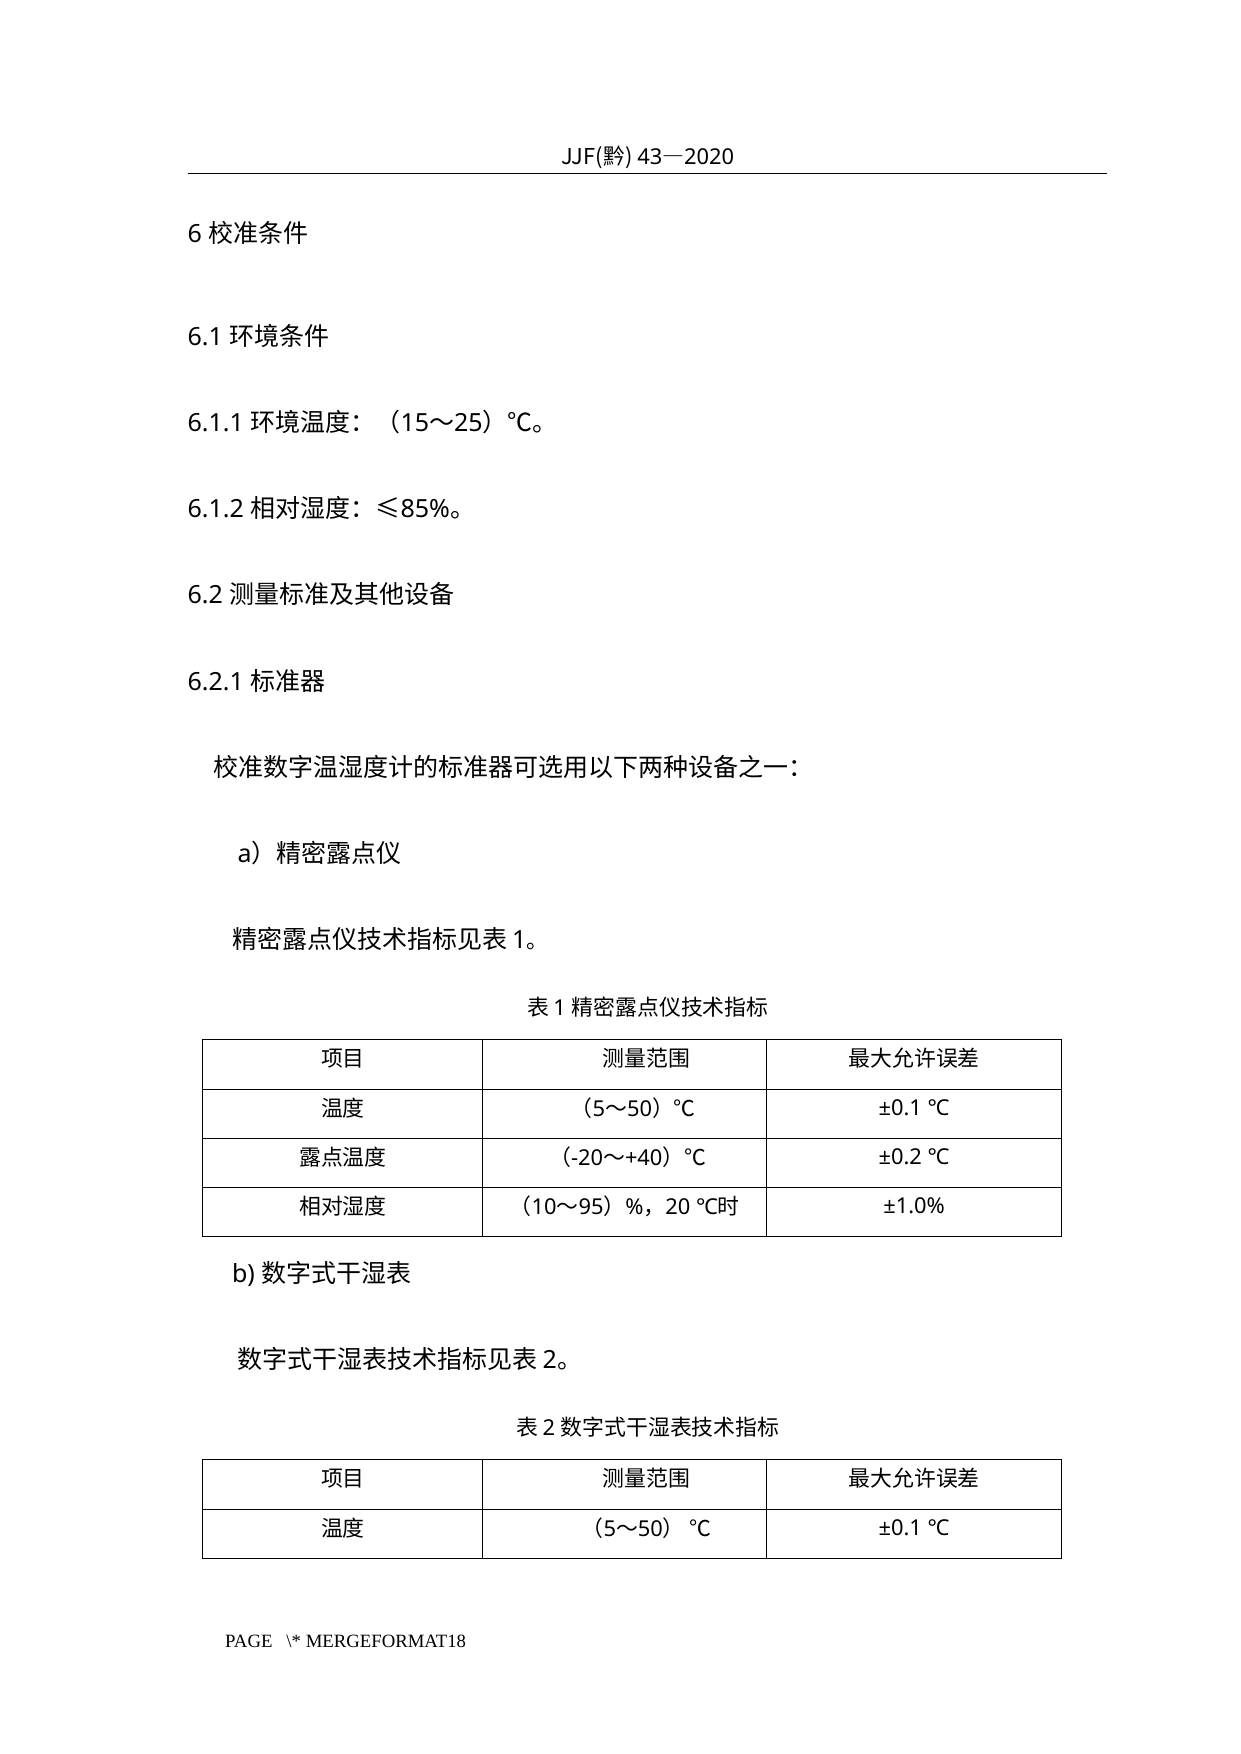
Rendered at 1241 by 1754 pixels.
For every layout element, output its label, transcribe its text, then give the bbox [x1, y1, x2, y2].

table_cell （5～50）℃ [483, 1090, 766, 1138]
table_cell 温度 [203, 1510, 482, 1558]
text 6.2.1 标准器 [187, 645, 1107, 713]
text 6.2 测量标准及其他设备 [187, 559, 1107, 627]
table_cell 相对湿度 [203, 1188, 482, 1236]
text 精密露点仪技术指标见表1。 [187, 903, 1107, 971]
text a）精密露点仪 [187, 817, 1107, 885]
table_header 最大允许误差 [767, 1460, 1061, 1508]
table_cell ±0.1 ℃ [767, 1090, 1061, 1138]
table_header 项目 [203, 1040, 482, 1088]
text 6.1 环境条件 [187, 301, 1107, 369]
text 表1 精密露点仪技术指标 [187, 989, 1107, 1023]
table_header 项目 [203, 1460, 482, 1508]
text 数字式干湿表技术指标见表2。 [187, 1323, 1107, 1391]
table_cell （10～95）%，20 ℃时 [483, 1188, 766, 1236]
text b) 数字式干湿表 [187, 1237, 1107, 1305]
table_header 测量范围 [483, 1040, 766, 1088]
table_cell ±0.1 ℃ [767, 1510, 1061, 1558]
table_header 测量范围 [483, 1460, 766, 1508]
table_cell ±0.2 ℃ [767, 1139, 1061, 1187]
table_cell ±1.0% [767, 1188, 1061, 1236]
text 6 校准条件 [187, 198, 1107, 266]
text 表2 数字式干湿表技术指标 [187, 1409, 1107, 1443]
table_cell 露点温度 [203, 1139, 482, 1187]
table_cell 温度 [203, 1090, 482, 1138]
text 6.1.1 环境温度：（15～25）℃。 [187, 387, 1107, 455]
table_header 最大允许误差 [767, 1040, 1061, 1088]
text 校准数字温湿度计的标准器可选用以下两种设备之一： [187, 731, 1107, 799]
table_cell （5～50） ℃ [483, 1510, 766, 1558]
table_cell （-20～+40）℃ [483, 1139, 766, 1187]
text 6.1.2 相对湿度：≤85%。 [187, 473, 1107, 541]
